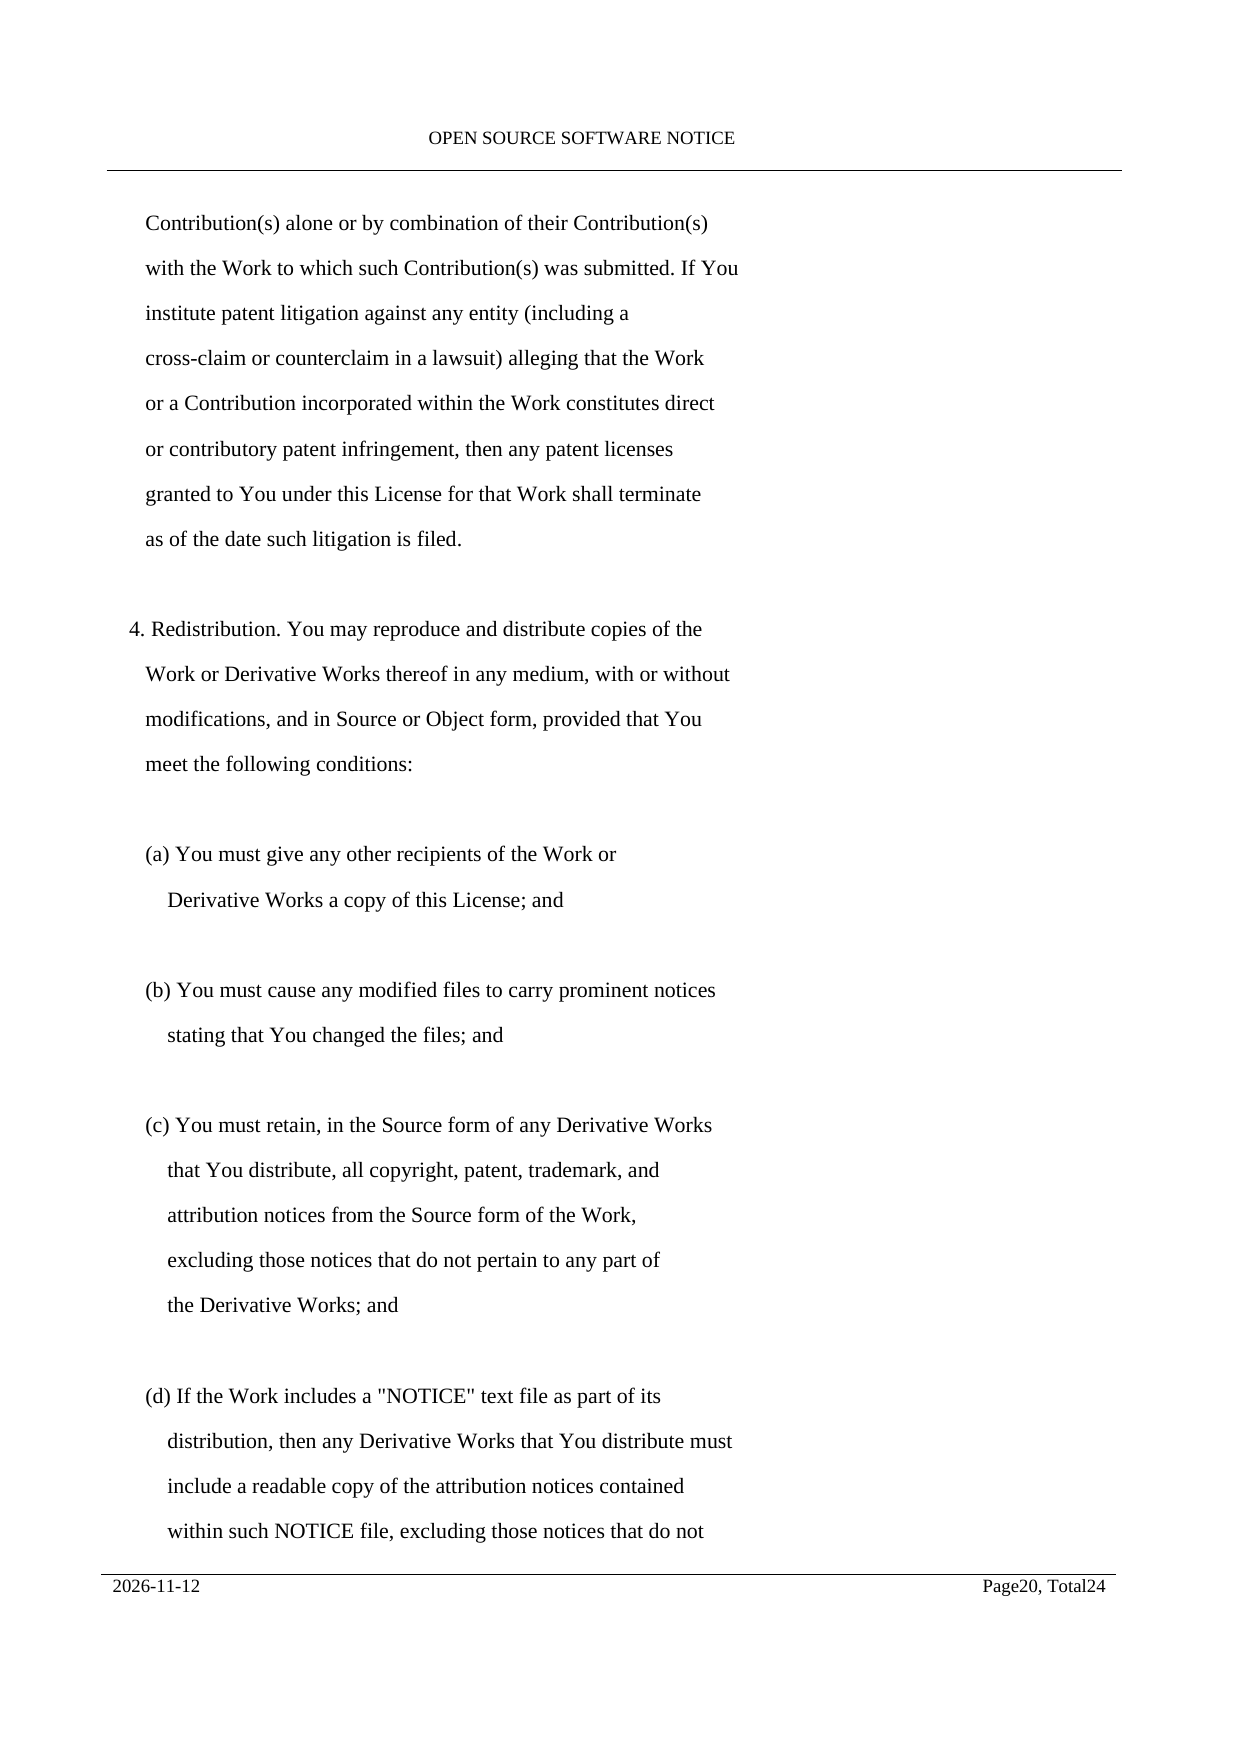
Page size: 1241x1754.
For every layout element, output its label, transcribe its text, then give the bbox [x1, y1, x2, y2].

text distribution, then any Derivative Works that You distribute must [112, 1424, 1128, 1457]
text or contributory patent infringement, then any patent licenses [112, 432, 1128, 464]
text excluding those notices that do not pertain to any part of [112, 1244, 1128, 1276]
text Contribution(s) alone or by combination of their Contribution(s) [112, 206, 1128, 239]
text Derivative Works a copy of this License; and [112, 883, 1128, 915]
text 4. Redistribution. You may reproduce and distribute copies of the [112, 612, 1128, 645]
text Work or Derivative Works thereof in any medium, with or without [112, 657, 1128, 690]
text meet the following conditions: [112, 748, 1128, 780]
text the Derivative Works; and [112, 1289, 1128, 1321]
text as of the date such litigation is filed. [112, 522, 1128, 554]
text granted to You under this License for that Work shall terminate [112, 477, 1128, 509]
text that You distribute, all copyright, patent, trademark, and [112, 1153, 1128, 1186]
text (c) You must retain, in the Source form of any Derivative Works [112, 1108, 1128, 1141]
text institute patent litigation against any entity (including a [112, 297, 1128, 329]
text (b) You must cause any modified files to carry prominent notices [112, 973, 1128, 1006]
text within such NOTICE file, excluding those notices that do not [112, 1514, 1128, 1547]
text stating that You changed the files; and [112, 1018, 1128, 1051]
text modifications, and in Source or Object form, provided that You [112, 702, 1128, 735]
text (a) You must give any other recipients of the Work or [112, 838, 1128, 870]
text or a Contribution incorporated within the Work constitutes direct [112, 387, 1128, 419]
text attribution notices from the Source form of the Work, [112, 1199, 1128, 1231]
text cross-claim or counterclaim in a lawsuit) alleging that the Work [112, 342, 1128, 374]
text (d) If the Work includes a "NOTICE" text file as part of its [112, 1379, 1128, 1412]
text include a readable copy of the attribution notices contained [112, 1469, 1128, 1502]
text with the Work to which such Contribution(s) was submitted. If You [112, 251, 1128, 284]
